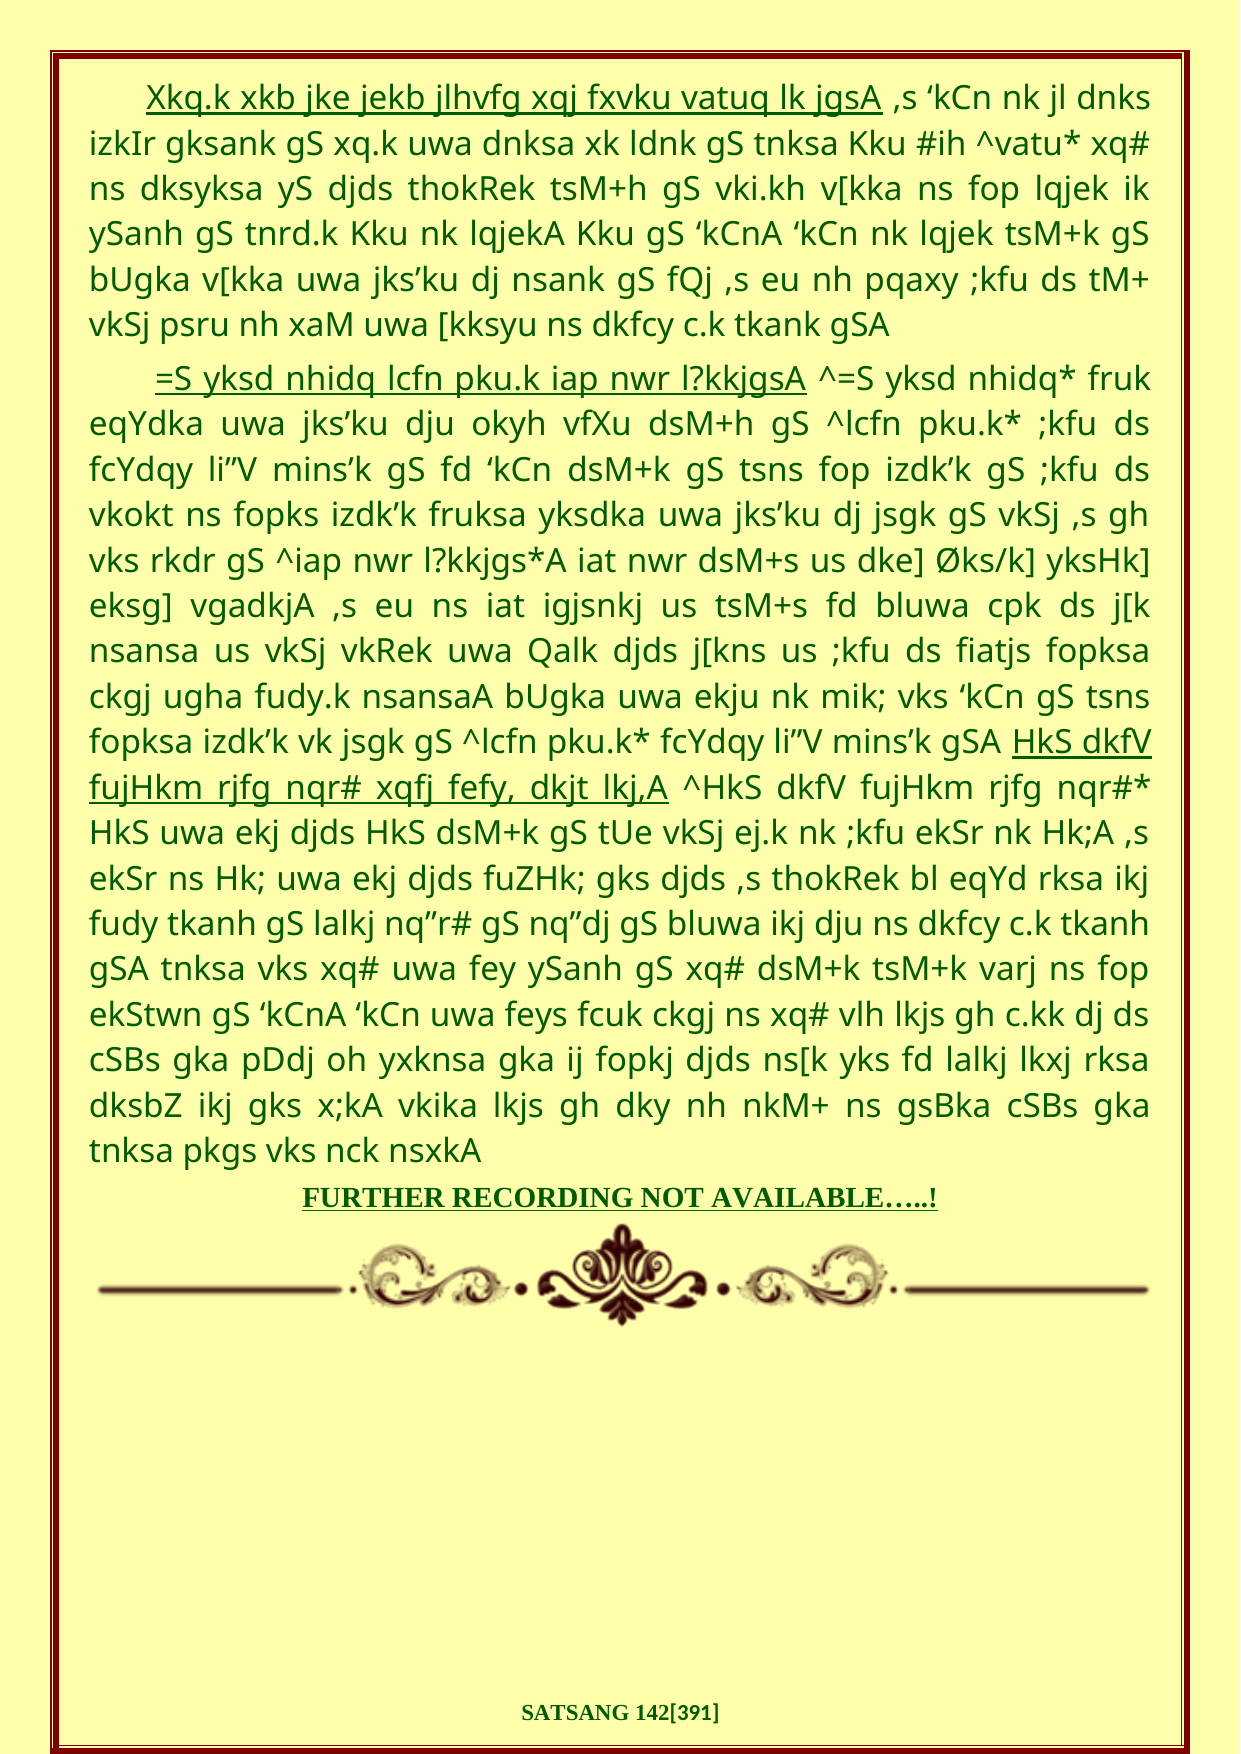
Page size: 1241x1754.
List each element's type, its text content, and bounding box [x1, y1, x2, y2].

picture [88, 1222, 1152, 1331]
text Xkq.k xkb jke jekb jlhvfg xqj fxvku vatuq lk jgsA ,s ‘kCn nk jl dnks izkIr gksank gS xq.k uwa dnksa xk ldnk gS tnksa Kku #ih ^vatu* xq# ns dksyksa yS djds thokRek tsM+h gS vki.kh v[kka ns fop lqjek ik ySanh gS tnrd.k Kku nk lqjekA Kku gS ‘kCnA ‘kCn nk lqjek tsM+k gS bUgka v[kka uwa jks’ku dj nsank gS fQj ,s eu nh pqaxy ;kfu ds tM+ vkSj psru nh xaM uwa [kksyu ns dkfcy c.k tkank gSA [89, 74, 1152, 346]
text =S yksd nhidq lcfn pku.k iap nwr l?kkjgsA ^=S yksd nhidq* fruk eqYdka uwa jks’ku dju okyh vfXu dsM+h gS ^lcfn pku.k* ;kfu ds fcYdqy li”V mins’k gS fd ‘kCn dsM+k gS tsns fop izdk’k gS ;kfu ds vkokt ns fopks izdk’k fruksa yksdka uwa jks’ku dj jsgk gS vkSj ,s gh vks rkdr gS ^iap nwr l?kkjgs*A iat nwr dsM+s us dke] Øks/k] yksHk] eksg] vgadkjA ,s eu ns iat igjsnkj us tsM+s fd bluwa cpk ds j[k nsansa us vkSj vkRek uwa Qalk djds j[kns us ;kfu ds fiatjs fopksa ckgj ugha fudy.k nsansaA bUgka uwa ekju nk mik; vks ‘kCn gS tsns fopksa izdk’k vk jsgk gS ^lcfn pku.k* fcYdqy li”V mins’k gSA HkS dkfV fujHkm rjfg nqr# xqfj fefy, dkjt lkj,A ^HkS dkfV fujHkm rjfg nqr#* HkS uwa ekj djds HkS dsM+k gS tUe vkSj ej.k nk ;kfu ekSr nk Hk;A ,s ekSr ns Hk; uwa ekj djds fuZHk; gks djds ,s thokRek bl eqYd rksa ikj fudy tkanh gS lalkj nq”r# gS nq”dj gS bluwa ikj dju ns dkfcy c.k tkanh gSA tnksa vks xq# uwa fey ySanh gS xq# dsM+k tsM+k varj ns fop ekStwn gS ‘kCnA ‘kCn uwa feys fcuk ckgj ns xq# vlh lkjs gh c.kk dj ds cSBs gka pDdj oh yxknsa gka ij fopkj djds ns[k yks fd lalkj lkxj rksa dksbZ ikj gks x;kA vkika lkjs gh dky nh nkM+ ns gsBka cSBs gka tnksa pkgs vks nck nsxkA [89, 355, 1152, 1172]
text FURTHER RECORDING NOT AVAILABLE…..! [89, 1181, 1152, 1214]
